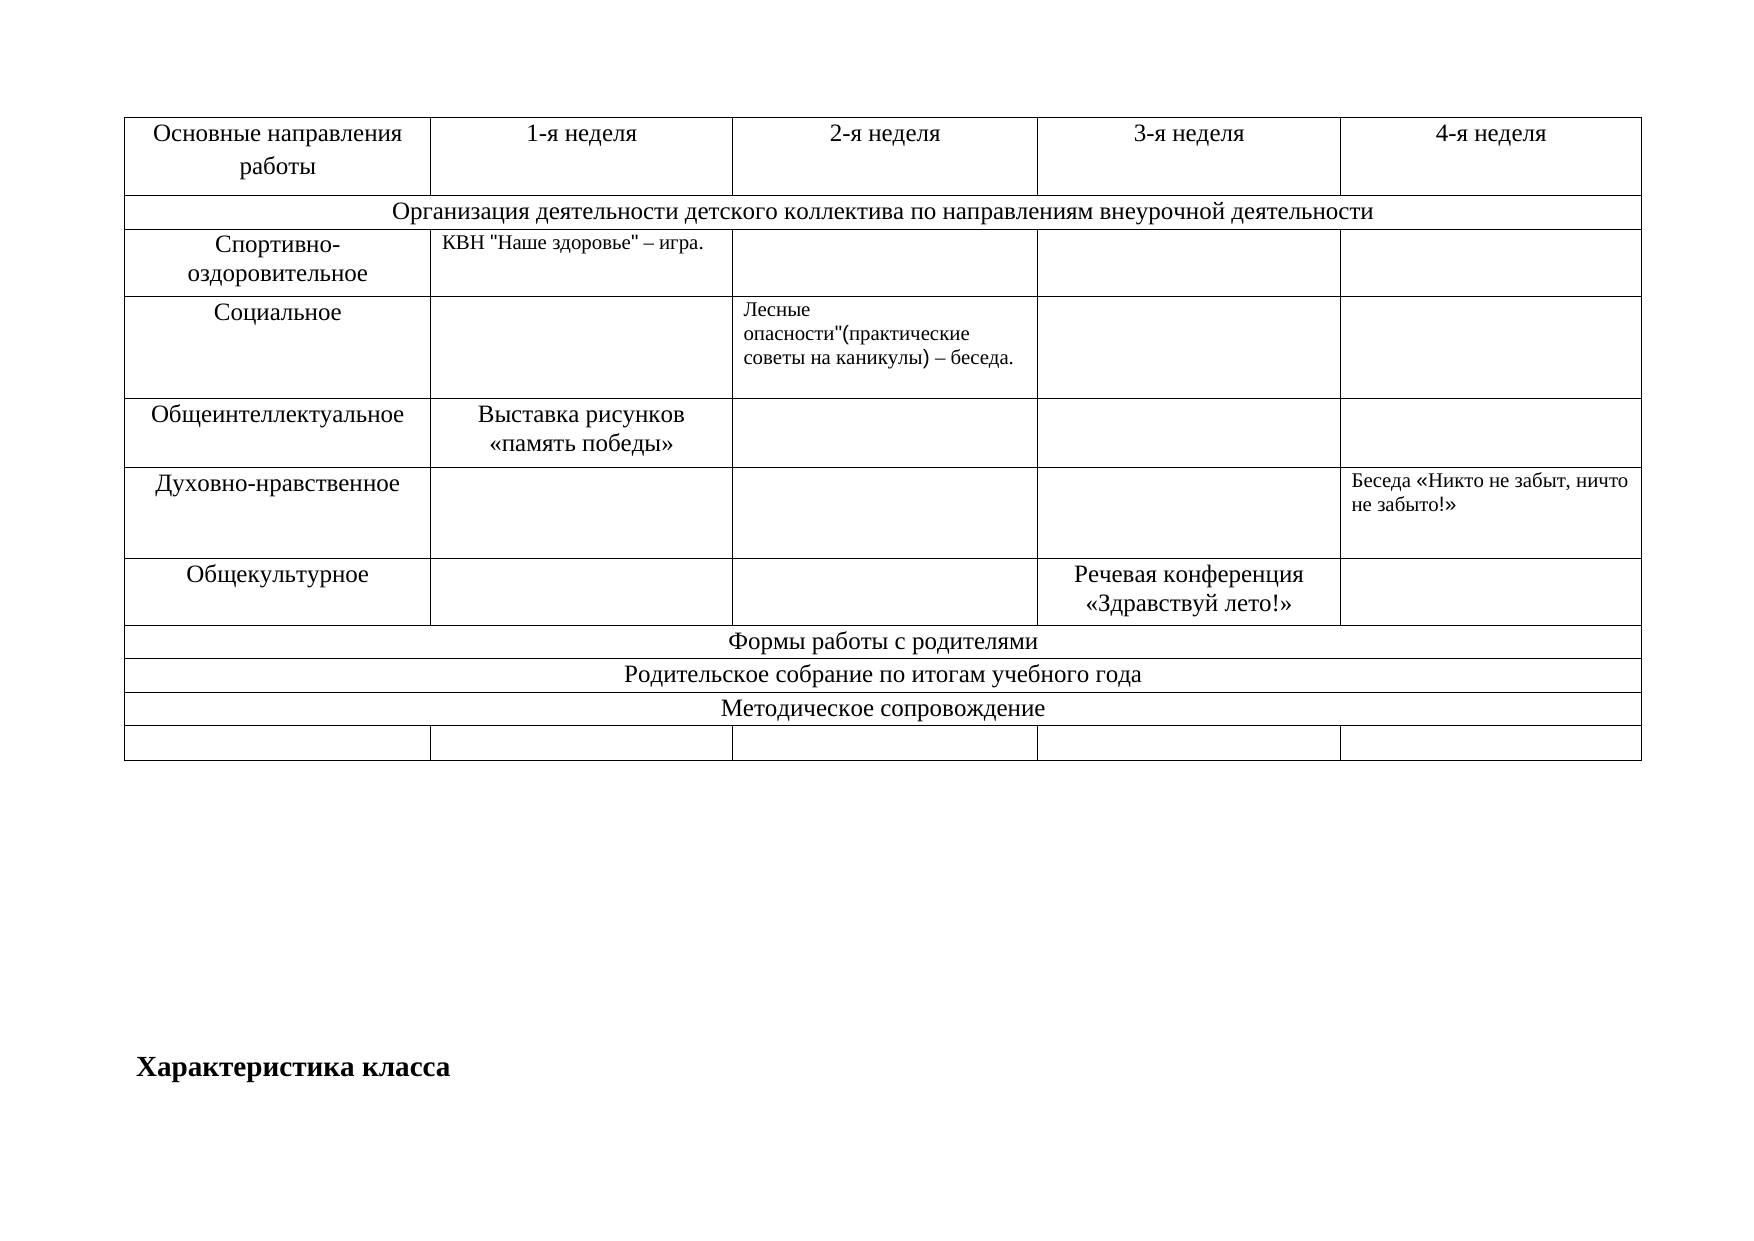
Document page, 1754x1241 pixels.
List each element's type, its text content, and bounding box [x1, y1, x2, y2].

table_cell Беседа «Никто не забыт, ничто не забыто!» [1341, 468, 1641, 558]
table_cell [1341, 399, 1641, 467]
table_cell [1038, 399, 1340, 467]
table_cell КВН "Наше здоровье" – игра. [431, 230, 732, 296]
table_header 1-я неделя [431, 118, 732, 195]
table_cell [1038, 230, 1340, 296]
table_cell [733, 399, 1037, 467]
table_cell Родительское собрание по итогам учебного года [125, 659, 1641, 692]
table_cell [1341, 230, 1641, 296]
table_cell [431, 297, 732, 398]
table_cell Формы работы с родителями [125, 626, 1641, 658]
table_cell [733, 559, 1037, 625]
text Характеристика класса [136, 1049, 1717, 1083]
table_cell [125, 726, 430, 760]
table_cell [1038, 468, 1340, 558]
table_cell [1341, 726, 1641, 760]
table_cell Организация деятельности детского коллектива по направлениям внеурочной деятельности [125, 196, 1641, 228]
table_cell Выставка рисунков «память победы» [431, 399, 732, 467]
table_cell Речевая конференция «Здравствуй лето!» [1038, 559, 1340, 625]
table_cell [1341, 559, 1641, 625]
table_cell [431, 726, 732, 760]
table_header 4-я неделя [1341, 118, 1641, 195]
table_cell Методическое сопровождение [125, 693, 1641, 725]
table_cell [1038, 297, 1340, 398]
table_cell [431, 468, 732, 558]
table_cell [431, 559, 732, 625]
table_cell Общекультурное [125, 559, 430, 625]
table_cell Социальное [125, 297, 430, 398]
table_cell Лесные опасности"(практические советы на каникулы) – беседа. [733, 297, 1037, 398]
table_cell Спортивно-оздоровительное [125, 230, 430, 296]
table_cell Общеинтеллектуальное [125, 399, 430, 467]
table_cell [1038, 726, 1340, 760]
table_cell Духовно-нравственное [125, 468, 430, 558]
table_header 2-я неделя [733, 118, 1037, 195]
table_header Основные направления работы [125, 118, 430, 195]
table_header 3-я неделя [1038, 118, 1340, 195]
table_cell [733, 468, 1037, 558]
table_cell [733, 726, 1037, 760]
table_cell [1341, 297, 1641, 398]
table_cell [733, 230, 1037, 296]
